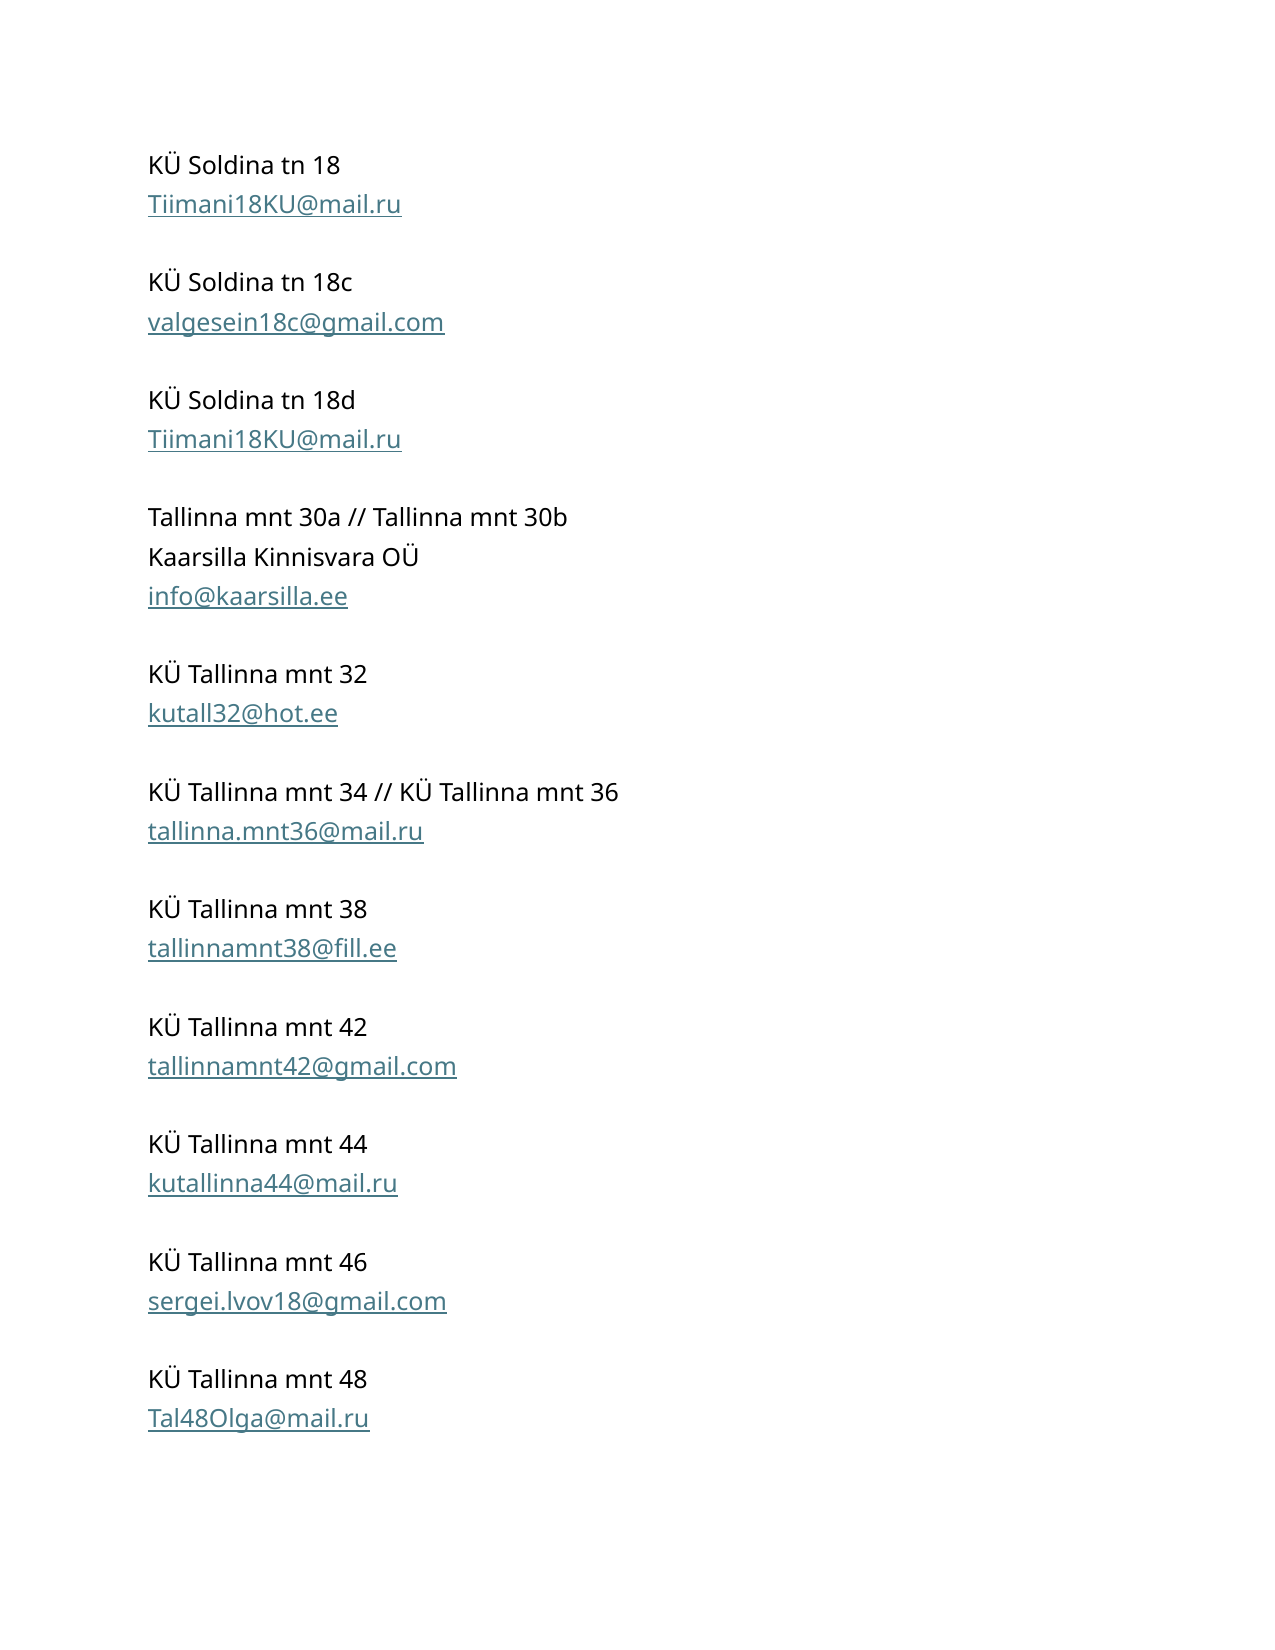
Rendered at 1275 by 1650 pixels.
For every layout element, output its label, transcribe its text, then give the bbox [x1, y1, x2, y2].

text Kaarsilla Kinnisvara OÜ [148, 539, 1127, 573]
text KÜ Soldina tn 18 [148, 148, 1127, 182]
text kutallinna44@mail.ru [148, 1166, 1127, 1200]
text KÜ Tallinna mnt 48 [148, 1362, 1127, 1396]
text tallinna.mnt36@mail.ru [148, 813, 1127, 847]
text sergei.lvov18@gmail.com [148, 1283, 1127, 1317]
text KÜ Tallinna mnt 32 [148, 657, 1127, 691]
text KÜ Soldina tn 18d [148, 383, 1127, 417]
text tallinnamnt38@fill.ee [148, 931, 1127, 965]
text KÜ Tallinna mnt 46 [148, 1244, 1127, 1278]
text KÜ Tallinna mnt 38 [148, 892, 1127, 926]
text KÜ Tallinna mnt 42 [148, 1009, 1127, 1043]
text tallinnamnt42@gmail.com [148, 1048, 1127, 1082]
text info@kaarsilla.ee [148, 578, 1127, 612]
text valgesein18c@gmail.com [148, 304, 1127, 338]
text KÜ Soldina tn 18c [148, 265, 1127, 299]
text KÜ Tallinna mnt 34 // KÜ Tallinna mnt 36 [148, 774, 1127, 808]
text Tiimani18KU@mail.ru [148, 187, 1127, 221]
text Tallinna mnt 30a // Tallinna mnt 30b [148, 500, 1127, 534]
text Tiimani18KU@mail.ru [148, 422, 1127, 456]
text Tal48Olga@mail.ru [148, 1401, 1127, 1435]
text KÜ Tallinna mnt 44 [148, 1127, 1127, 1161]
text kutall32@hot.ee [148, 696, 1127, 730]
